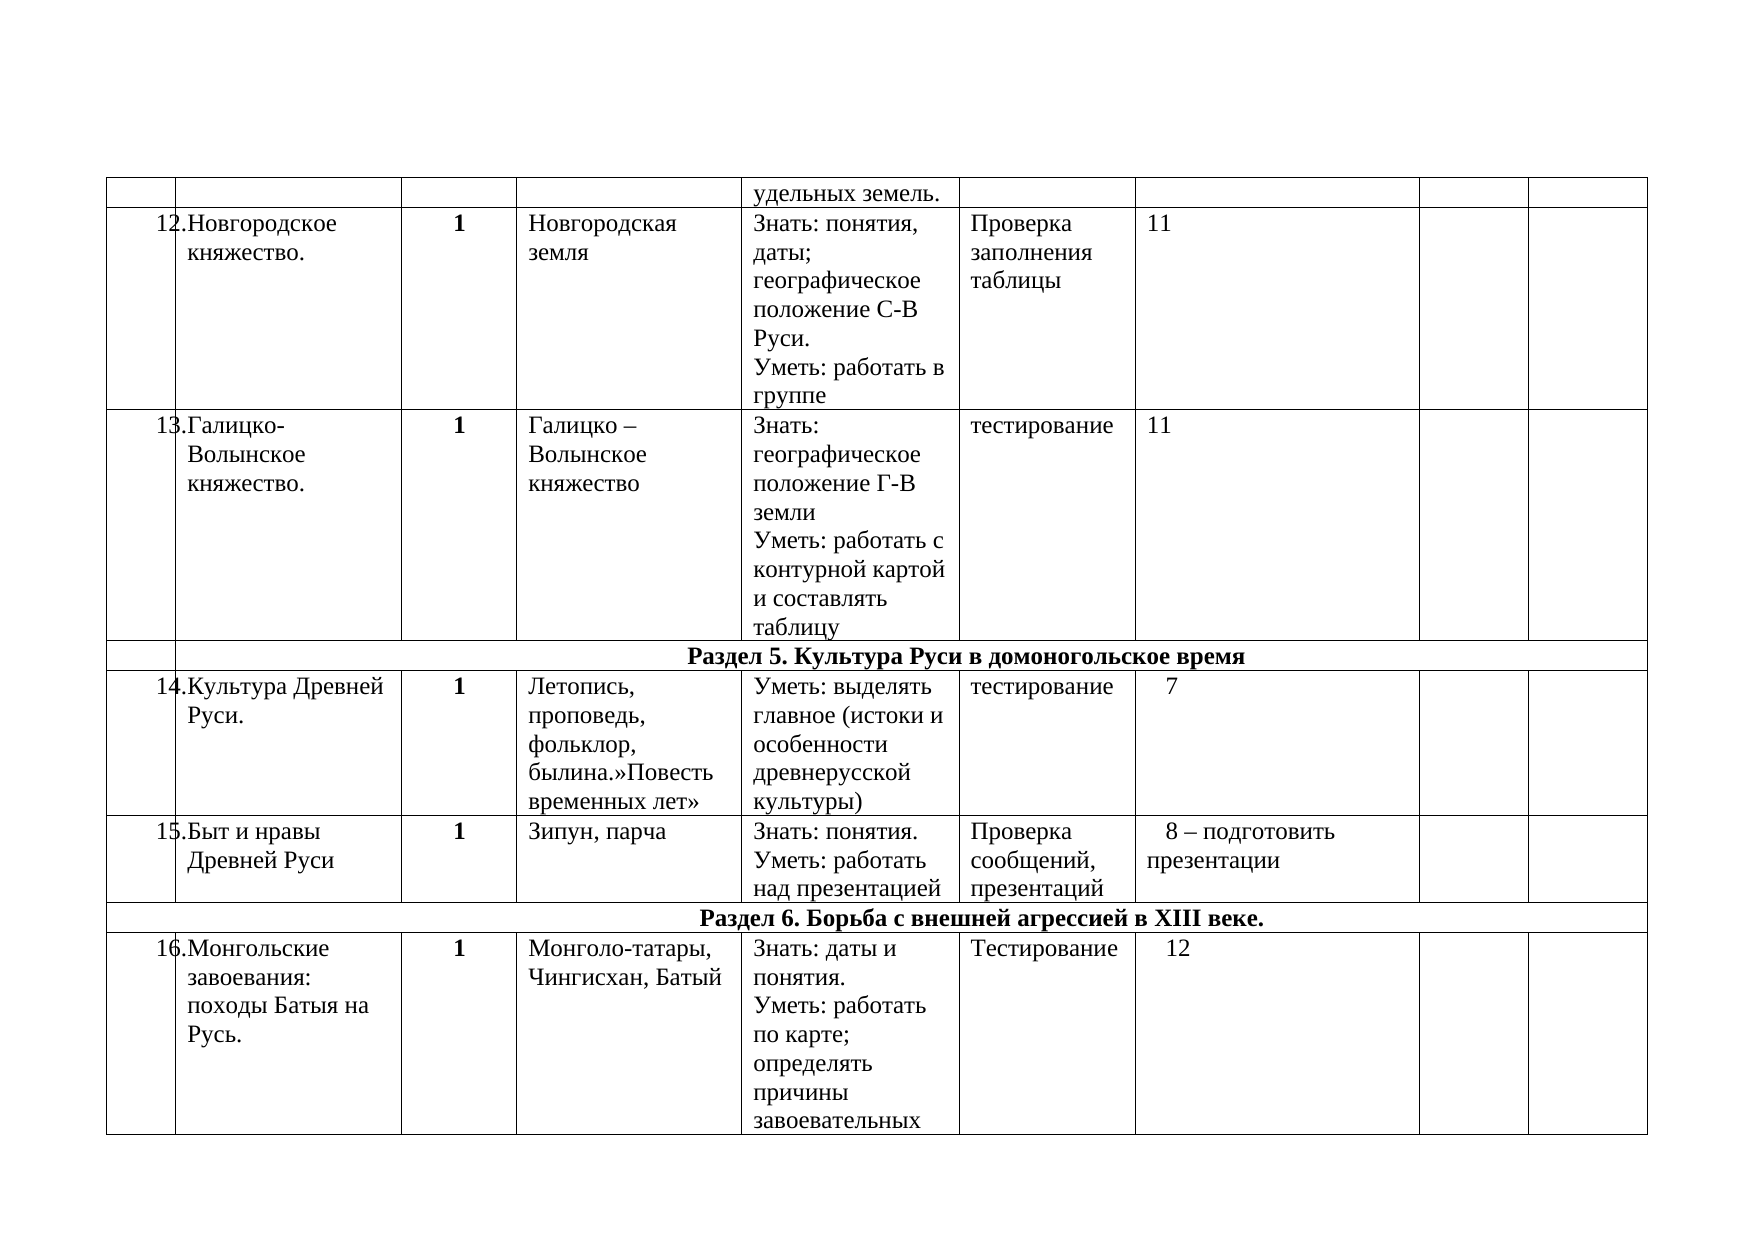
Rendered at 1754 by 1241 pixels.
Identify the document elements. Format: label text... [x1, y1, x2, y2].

table_cell Знать: географическое положение Г-В земли Уметь: работать с контурной картой и составлять таблицу [742, 410, 959, 640]
table_cell [107, 816, 175, 902]
table_cell Раздел 5. Культура Руси в домоногольское время [176, 641, 1647, 670]
table_cell 10 [1136, 178, 1419, 207]
table_cell 1 [402, 178, 516, 207]
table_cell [517, 178, 741, 207]
table_cell Галицко – Волынское княжество [517, 410, 741, 640]
table_cell Новгородская земля [517, 208, 741, 409]
table_cell [1529, 208, 1647, 409]
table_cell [176, 933, 401, 1134]
table_cell Тестирование [960, 933, 1135, 1134]
table_cell [107, 208, 175, 409]
table_cell 11 [1136, 410, 1419, 640]
table_cell тестирование [960, 410, 1135, 640]
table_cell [960, 178, 1135, 207]
table_cell Знать: понятия, даты; географическое положение С-В Руси. Уметь: работать в группе [742, 208, 959, 409]
table_cell 8 – подготовить презентации [1136, 816, 1419, 902]
table_cell Раздел 6. Борьба с внешней агрессией в XIII веке. [107, 903, 1647, 932]
table_cell [107, 641, 175, 670]
table_cell [1420, 178, 1528, 207]
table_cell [742, 933, 959, 1134]
table_cell 1 [402, 208, 516, 409]
table_cell 11 [1136, 208, 1419, 409]
table_cell 1 [402, 816, 516, 902]
table_cell [107, 410, 175, 640]
table_cell [1420, 671, 1528, 815]
table_cell 1 [402, 933, 516, 1134]
table_cell [1529, 816, 1647, 902]
table_cell [1529, 410, 1647, 640]
table_cell Проверка сообщений, презентаций [960, 816, 1135, 902]
table_cell Летопись, проповедь, фольклор, былина.»Повесть временных лет» [517, 671, 741, 815]
table_cell [107, 671, 175, 815]
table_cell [517, 933, 741, 1134]
table_cell [1529, 671, 1647, 815]
table_cell Зипун, парча [517, 816, 741, 902]
table_cell Быт и нравы Древней Руси [176, 816, 401, 902]
table_cell Проверка заполнения таблицы [960, 208, 1135, 409]
table_cell 1 [402, 671, 516, 815]
table_cell [1420, 933, 1528, 1134]
table_cell [1420, 816, 1528, 902]
table_cell [107, 178, 175, 207]
table_cell [1420, 410, 1528, 640]
table_cell Знать: понятия. Уметь: работать над презентацией [742, 816, 959, 902]
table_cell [742, 178, 959, 207]
table_cell 12 [1136, 933, 1419, 1134]
table_cell Культура Древней Руси. [176, 671, 401, 815]
table_cell [107, 933, 175, 1134]
table_cell тестирование [960, 671, 1135, 815]
table_cell [1420, 208, 1528, 409]
table_cell 1 [402, 410, 516, 640]
table_cell 7 [1136, 671, 1419, 815]
table_cell [1529, 933, 1647, 1134]
table_cell Уметь: выделять главное (истоки и особенности древнерусской культуры) [742, 671, 959, 815]
table_cell Новгородское княжество. [176, 208, 401, 409]
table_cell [176, 178, 401, 207]
table_cell [1529, 178, 1647, 207]
table_cell Галицко-Волынское княжество. [176, 410, 401, 640]
